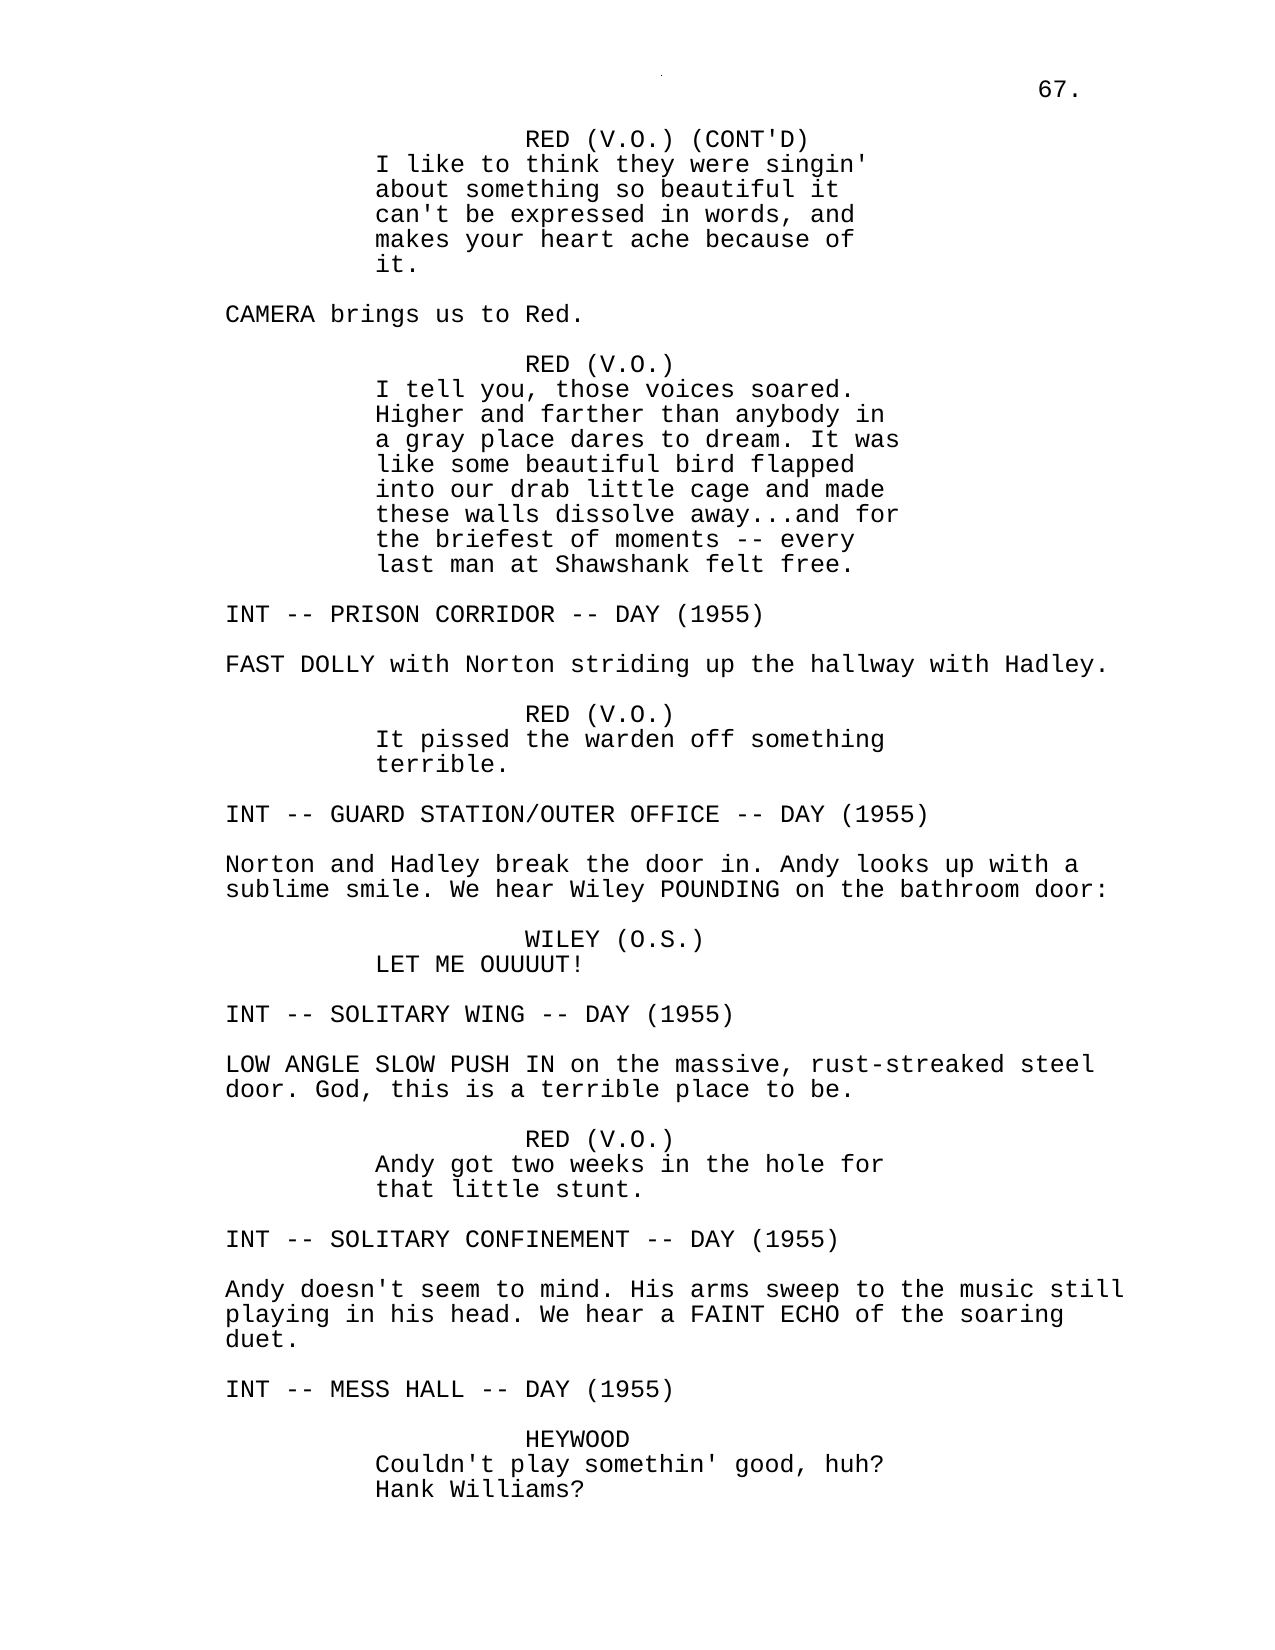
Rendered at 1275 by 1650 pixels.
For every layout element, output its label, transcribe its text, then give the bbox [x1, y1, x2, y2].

text Couldn't play somethin' good, huh? [375, 1452, 1135, 1477]
text HEYWOOD [525, 1427, 1135, 1452]
text INT -- PRISON CORRIDOR -- DAY (1955) [225, 602, 1135, 627]
text INT -- SOLITARY CONFINEMENT -- DAY (1955) [225, 1227, 1135, 1252]
text terrible. [375, 752, 1135, 777]
text WILEY (O.S.) [525, 927, 1135, 952]
text RED (V.O.) [525, 352, 1135, 377]
text RED (V.O.) (CONT'D) [525, 127, 1135, 152]
text the briefest of moments -- every [375, 527, 1135, 552]
text It pissed the warden off something [375, 727, 1135, 752]
text I like to think they were singin' [375, 152, 1135, 177]
text I tell you, those voices soared. [375, 377, 1135, 402]
text FAST DOLLY with Norton striding up the hallway with Hadley. [225, 652, 1135, 677]
text INT -- MESS HALL -- DAY (1955) [225, 1377, 1135, 1402]
text that little stunt. [375, 1177, 1135, 1202]
text Higher and farther than anybody in [375, 402, 1135, 427]
text last man at Shawshank felt free. [375, 552, 1135, 577]
text like some beautiful bird flapped [375, 452, 1135, 477]
text CAMERA brings us to Red. [225, 302, 1135, 327]
text Hank Williams? [375, 1477, 1135, 1502]
text LOW ANGLE SLOW PUSH IN on the massive, rust-streaked steel door. God, this is a terrible place to be. [225, 1052, 1110, 1102]
text Andy doesn't seem to mind. His arms sweep to the music still playing in his head. We hear a FAINT ECHO of the soaring duet. [225, 1277, 1135, 1352]
text RED (V.O.) [525, 702, 1135, 727]
text it. [375, 252, 1135, 277]
text LET ME OUUUUT! [375, 952, 1135, 977]
text Andy got two weeks in the hole for [375, 1152, 1135, 1177]
text Norton and Hadley break the door in. Andy looks up with a sublime smile. We hear Wiley POUNDING on the bathroom door: [225, 852, 1125, 902]
text into our drab little cage and made [375, 477, 1135, 502]
text can't be expressed in words, and [375, 202, 1135, 227]
text 67. [1037, 77, 1135, 102]
text makes your heart ache because of [375, 227, 1135, 252]
text INT -- GUARD STATION/OUTER OFFICE -- DAY (1955) [225, 802, 1135, 827]
text a gray place dares to dream. It was [375, 427, 1135, 452]
text RED (V.O.) [525, 1127, 1135, 1152]
text INT -- SOLITARY WING -- DAY (1955) [225, 1002, 1135, 1027]
text these walls dissolve away...and for [375, 502, 1135, 527]
text about something so beautiful it [375, 177, 1135, 202]
